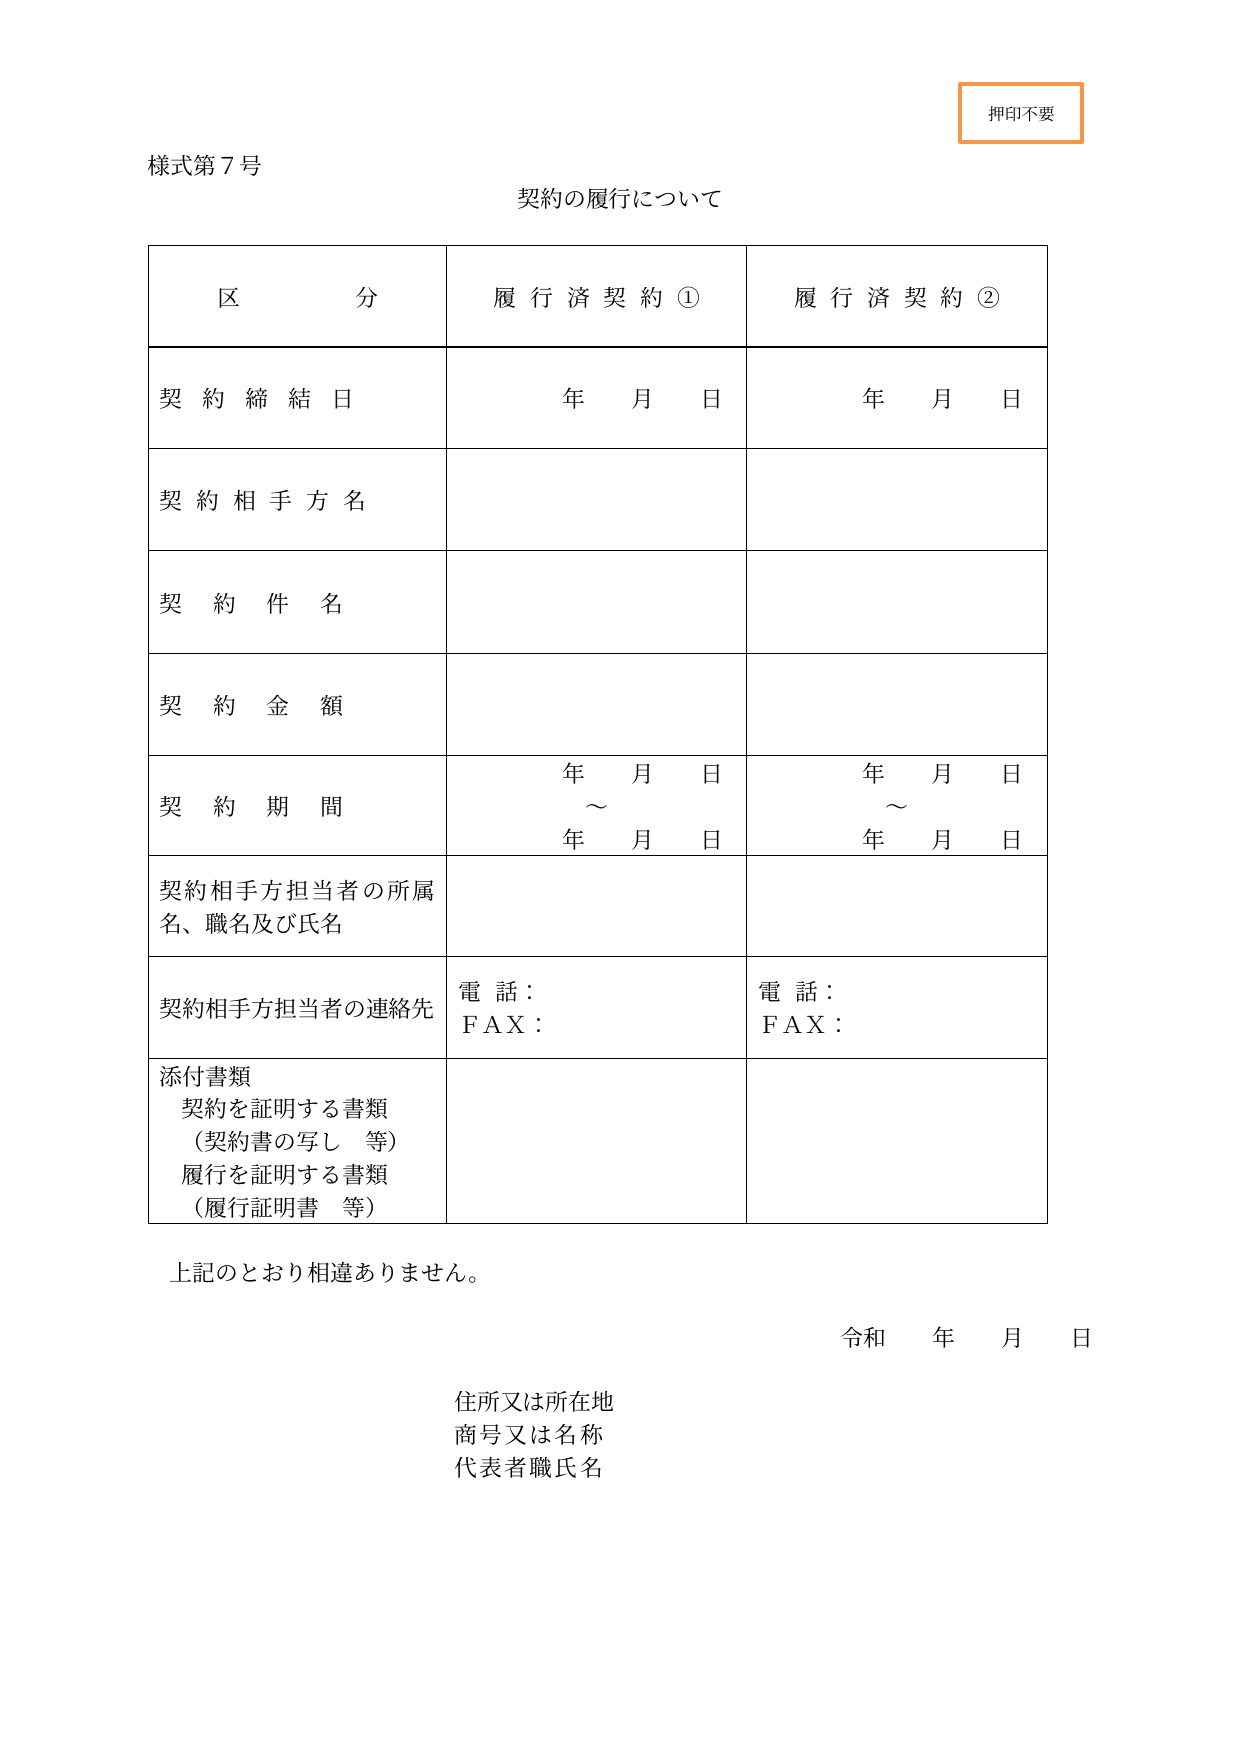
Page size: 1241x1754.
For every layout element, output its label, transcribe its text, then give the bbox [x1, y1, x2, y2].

table_cell 添付書類 契約を証明する書類 （契約書の写し 等） 履行を証明する書類 （履行証明書 等） [149, 1059, 446, 1223]
table_cell [747, 551, 1047, 653]
table_cell [447, 654, 746, 755]
table_header 区分 [149, 246, 446, 346]
text 代表者職氏名 [454, 1450, 1092, 1483]
table_cell 年 月 日 ～ 年 月 日 [447, 756, 746, 854]
table_cell [747, 1059, 1047, 1223]
table_cell [447, 1059, 746, 1223]
table_cell 契約相手方名 [149, 449, 446, 550]
table_cell 契約期間 [149, 756, 446, 854]
text 令和 年 月 日 [148, 1320, 1092, 1353]
table_cell 契約相手方担当者の連絡先 [149, 957, 446, 1058]
table_cell [747, 654, 1047, 755]
text 様式第７号 [148, 148, 1092, 181]
text 商号又は名称 [454, 1417, 1092, 1450]
table_cell 年 月 日 [747, 348, 1047, 448]
table_cell [447, 551, 746, 653]
table_cell 電話： ＦＡＸ： [747, 957, 1047, 1058]
text 住所又は所在地 [454, 1384, 1092, 1417]
table_header 履行済契約① [447, 246, 746, 346]
text 上記のとおり相違ありません。 [169, 1256, 1092, 1288]
table_cell [447, 856, 746, 956]
table_cell 電話： ＦＡＸ： [447, 957, 746, 1058]
table_cell 契約相手方担当者の所属名、職名及び氏名 [149, 856, 446, 956]
table_cell [747, 856, 1047, 956]
table_cell 年 月 日 ～ 年 月 日 [747, 756, 1047, 854]
table_header 履行済契約② [747, 246, 1047, 346]
table_cell 年 月 日 [447, 348, 746, 448]
table_cell 契約金額 [149, 654, 446, 755]
table_cell 契約件名 [149, 551, 446, 653]
table_cell 契約締結日 [149, 348, 446, 448]
text 契約の履行について [148, 181, 1092, 213]
table_cell [747, 449, 1047, 550]
table_cell [447, 449, 746, 550]
